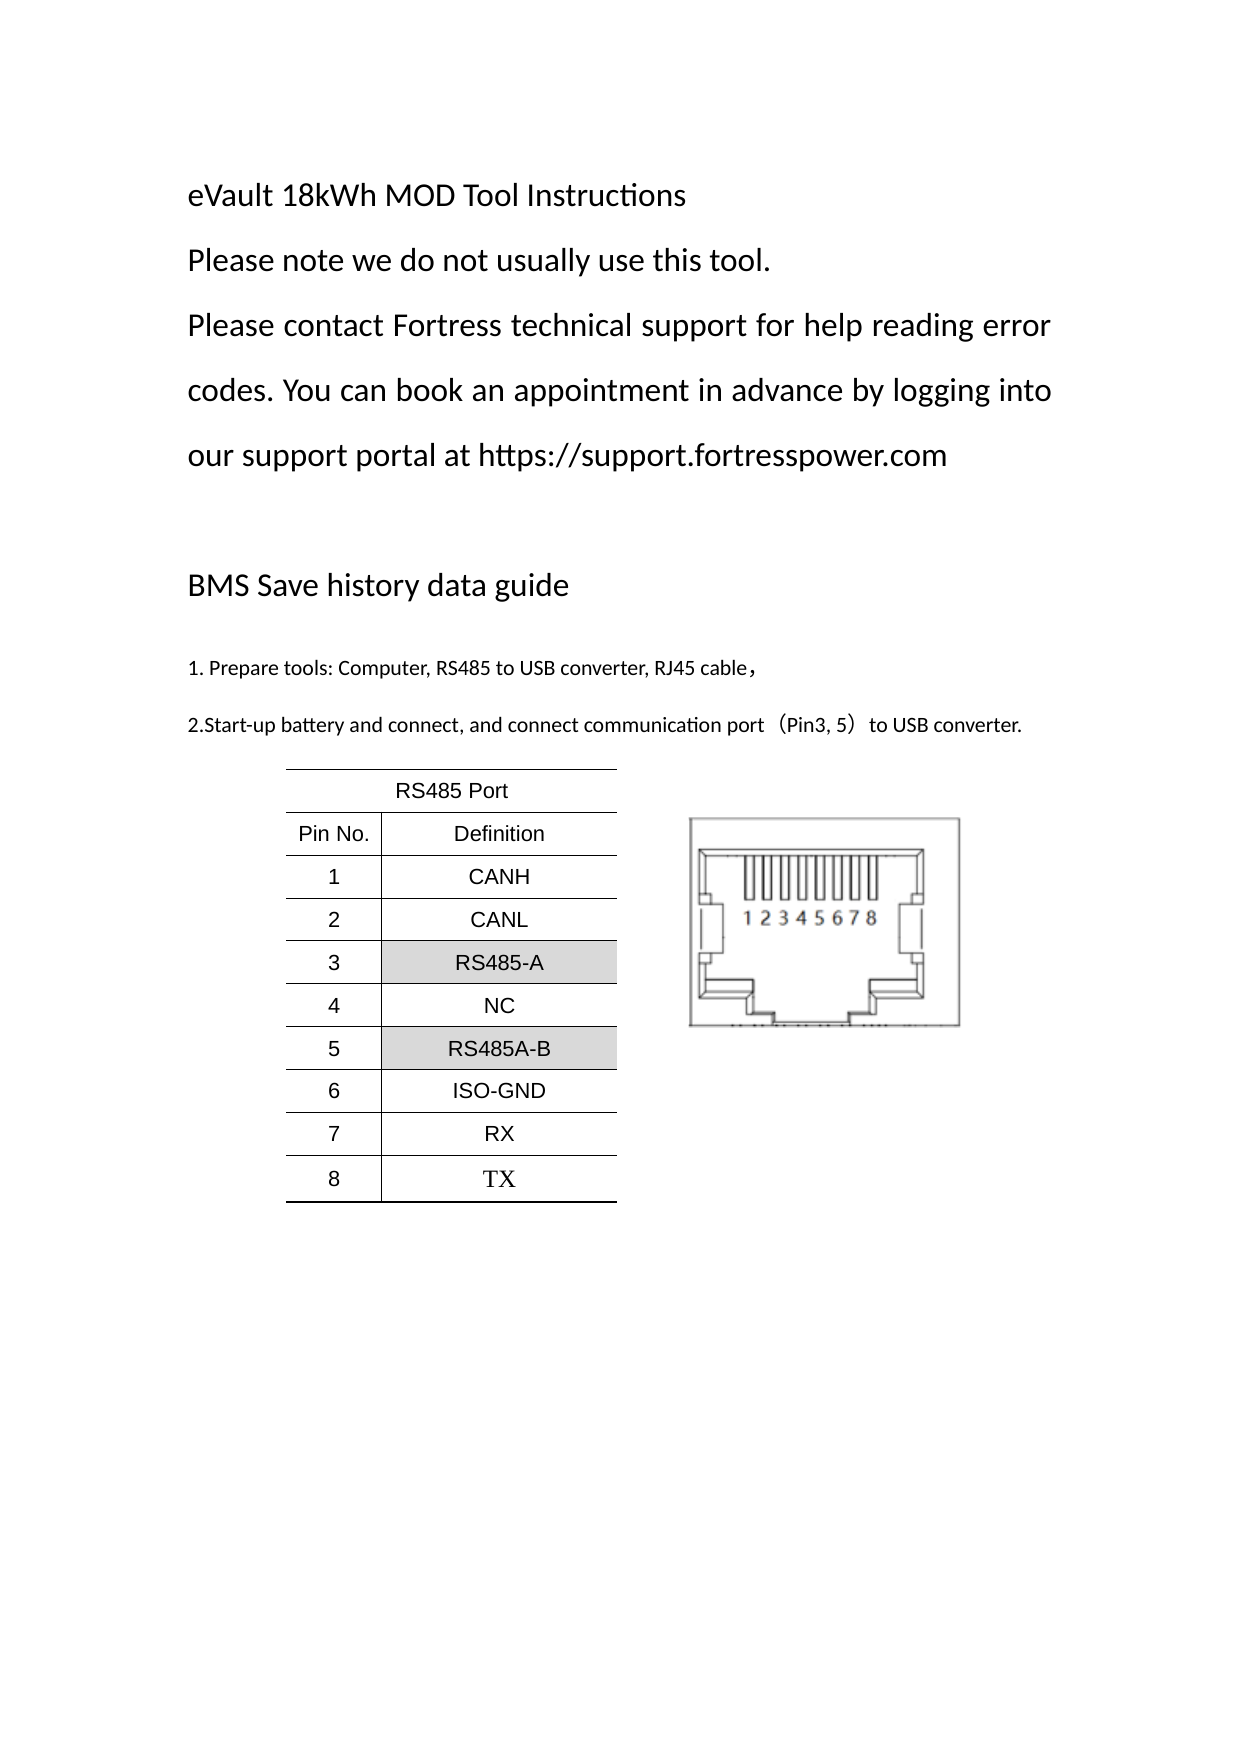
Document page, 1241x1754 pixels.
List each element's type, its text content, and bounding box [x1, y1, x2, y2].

text Please note we do not usually use this tool. Please contact Fortress technical support for help reading error codes. You can book an appointment in advance by logging into our support portal at https://support.fortresspower.com [187, 227, 1053, 487]
table_cell 4 [286, 984, 381, 1026]
table_cell 1 [286, 856, 381, 897]
table_cell NC [382, 984, 617, 1026]
table_cell TX [382, 1156, 617, 1201]
table_cell CANH [382, 856, 617, 897]
table_cell RS485-A [382, 941, 617, 983]
text 1. Prepare tools: Computer, RS485 to USB converter, RJ45 cable， [187, 649, 1053, 682]
text eVault 18kWh MOD Tool Instructions [187, 162, 1053, 227]
table_cell Definition [382, 813, 617, 854]
text 2.Start-up battery and connect, and connect communication port（Pin3, 5）to USB converter. [187, 707, 1053, 739]
table_cell CANL [382, 899, 617, 940]
table_cell 8 [286, 1156, 381, 1201]
picture [688, 816, 962, 1028]
table_cell Pin No. [286, 813, 381, 854]
table_cell 6 [286, 1070, 381, 1112]
table_header RS485 Port [286, 770, 617, 812]
table_cell RX [382, 1113, 617, 1155]
table_cell RS485A-B [382, 1027, 617, 1069]
text BMS Save history data guide [187, 552, 1053, 617]
table_cell 7 [286, 1113, 381, 1155]
table_cell 2 [286, 899, 381, 940]
table_cell ISO-GND [382, 1070, 617, 1112]
table_cell 5 [286, 1027, 381, 1069]
table_cell 3 [286, 941, 381, 983]
